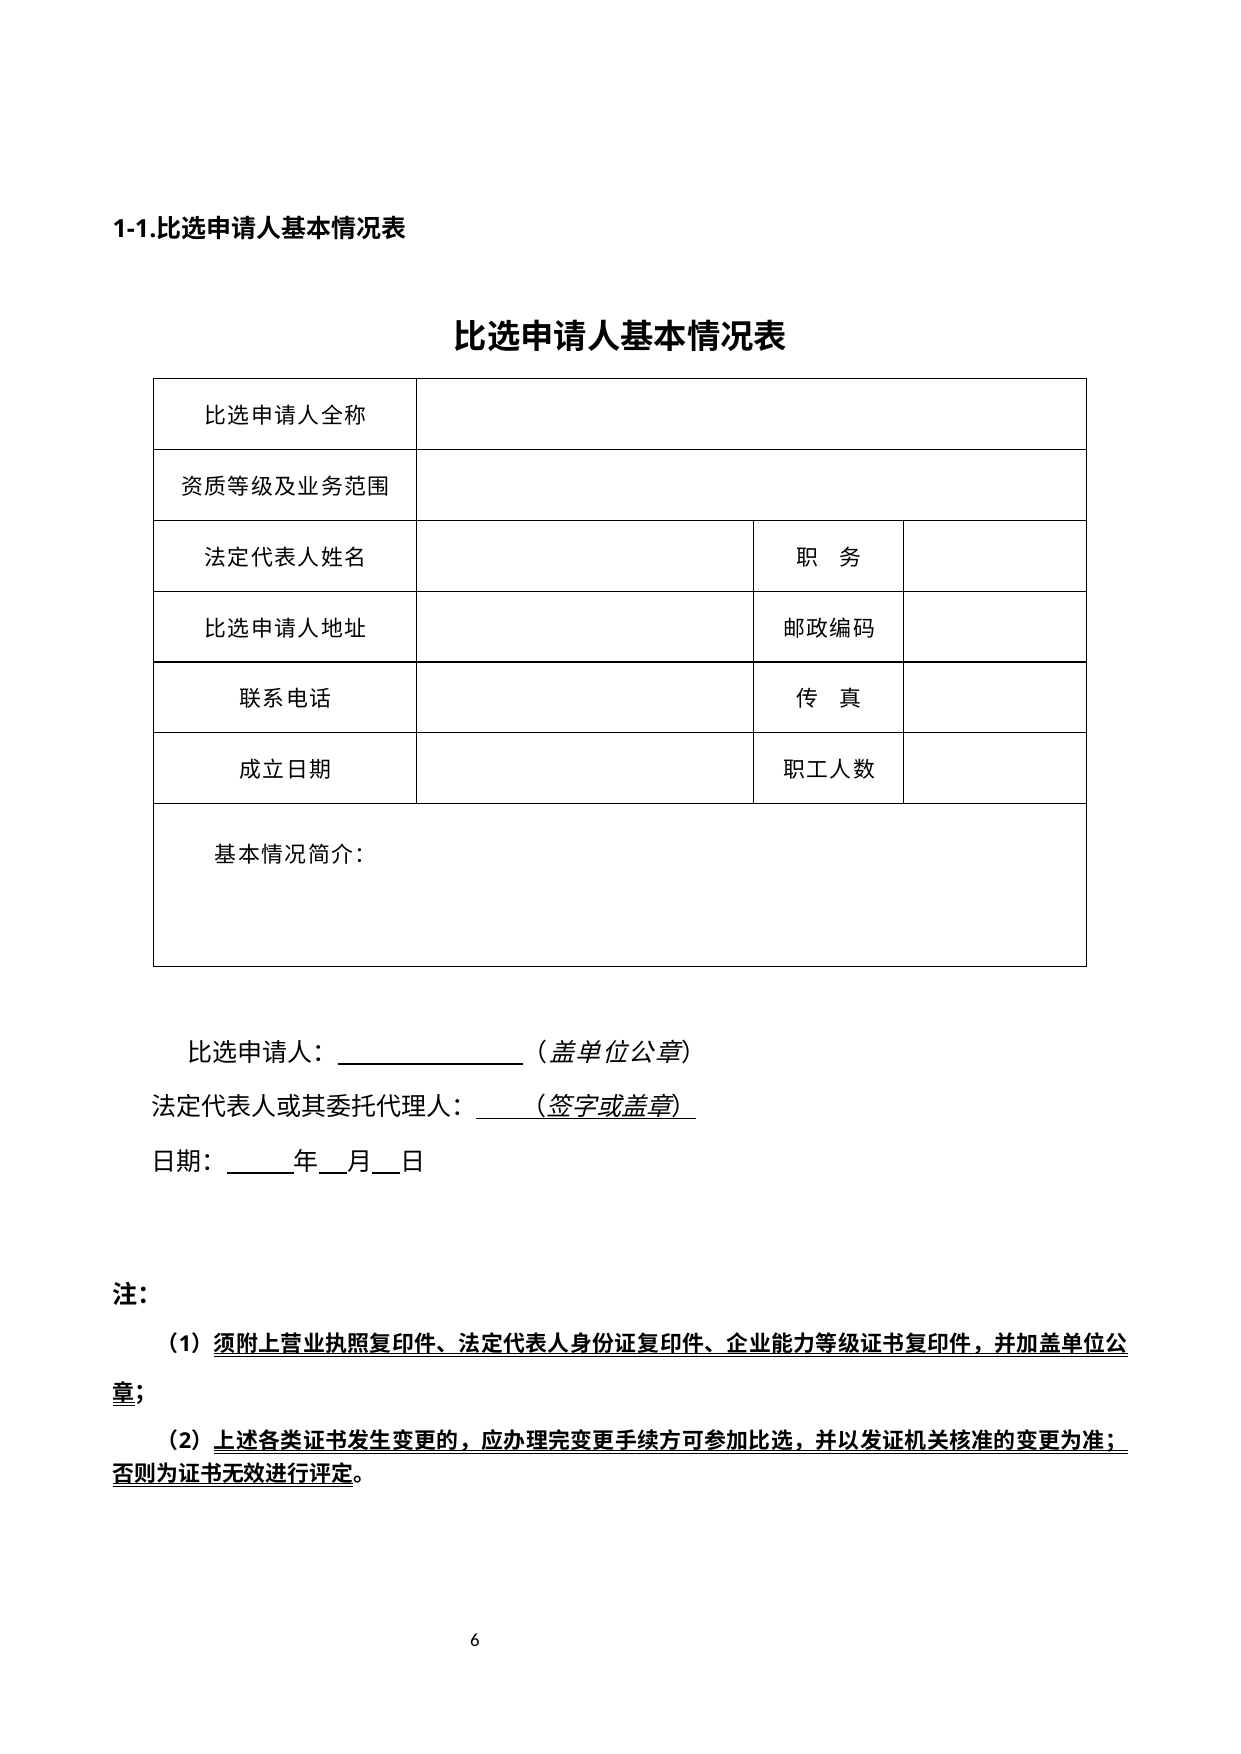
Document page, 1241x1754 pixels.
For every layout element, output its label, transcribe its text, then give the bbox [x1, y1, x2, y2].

table_cell [417, 450, 1086, 520]
table_cell [417, 521, 753, 591]
table_cell 资质等级及业务范围 [154, 450, 416, 520]
table_header 比选申请人全称 [154, 379, 416, 449]
table_cell [417, 592, 753, 661]
table_cell 法定代表人姓名 [154, 521, 416, 591]
table_cell [904, 663, 1086, 732]
table_cell 职工人数 [754, 733, 903, 803]
text 日期： 年 月 日 [112, 1141, 1128, 1177]
table_cell 基本情况简介： [154, 804, 1086, 966]
table_cell 联系电话 [154, 663, 416, 732]
table_header [417, 379, 1086, 449]
table_cell 传 真 [754, 663, 903, 732]
table_cell 职 务 [754, 521, 903, 591]
text 比选申请人： （盖单位公章） [112, 1032, 1128, 1068]
text 注： [112, 1260, 1128, 1325]
text （2）上述各类证书发生变更的，应办理完变更手续方可参加比选，并以发证机关核准的变更为准；否则为证书无效进行评定。 [112, 1423, 1128, 1488]
text 1-1.比选申请人基本情况表 [112, 194, 1128, 259]
table_cell 比选申请人地址 [154, 592, 416, 661]
table_cell [417, 733, 753, 803]
table_cell [904, 521, 1086, 591]
table_cell [417, 663, 753, 732]
text 比选申请人基本情况表 [112, 301, 1128, 366]
table_cell [904, 592, 1086, 661]
table_cell 邮政编码 [754, 592, 903, 661]
table_cell 成立日期 [154, 733, 416, 803]
table_cell [904, 733, 1086, 803]
text （1）须附上营业执照复印件、法定代表人身份证复印件、企业能力等级证书复印件，并加盖单位公章； [112, 1325, 1128, 1423]
text 法定代表人或其委托代理人： （签字或盖章） [112, 1087, 1128, 1123]
